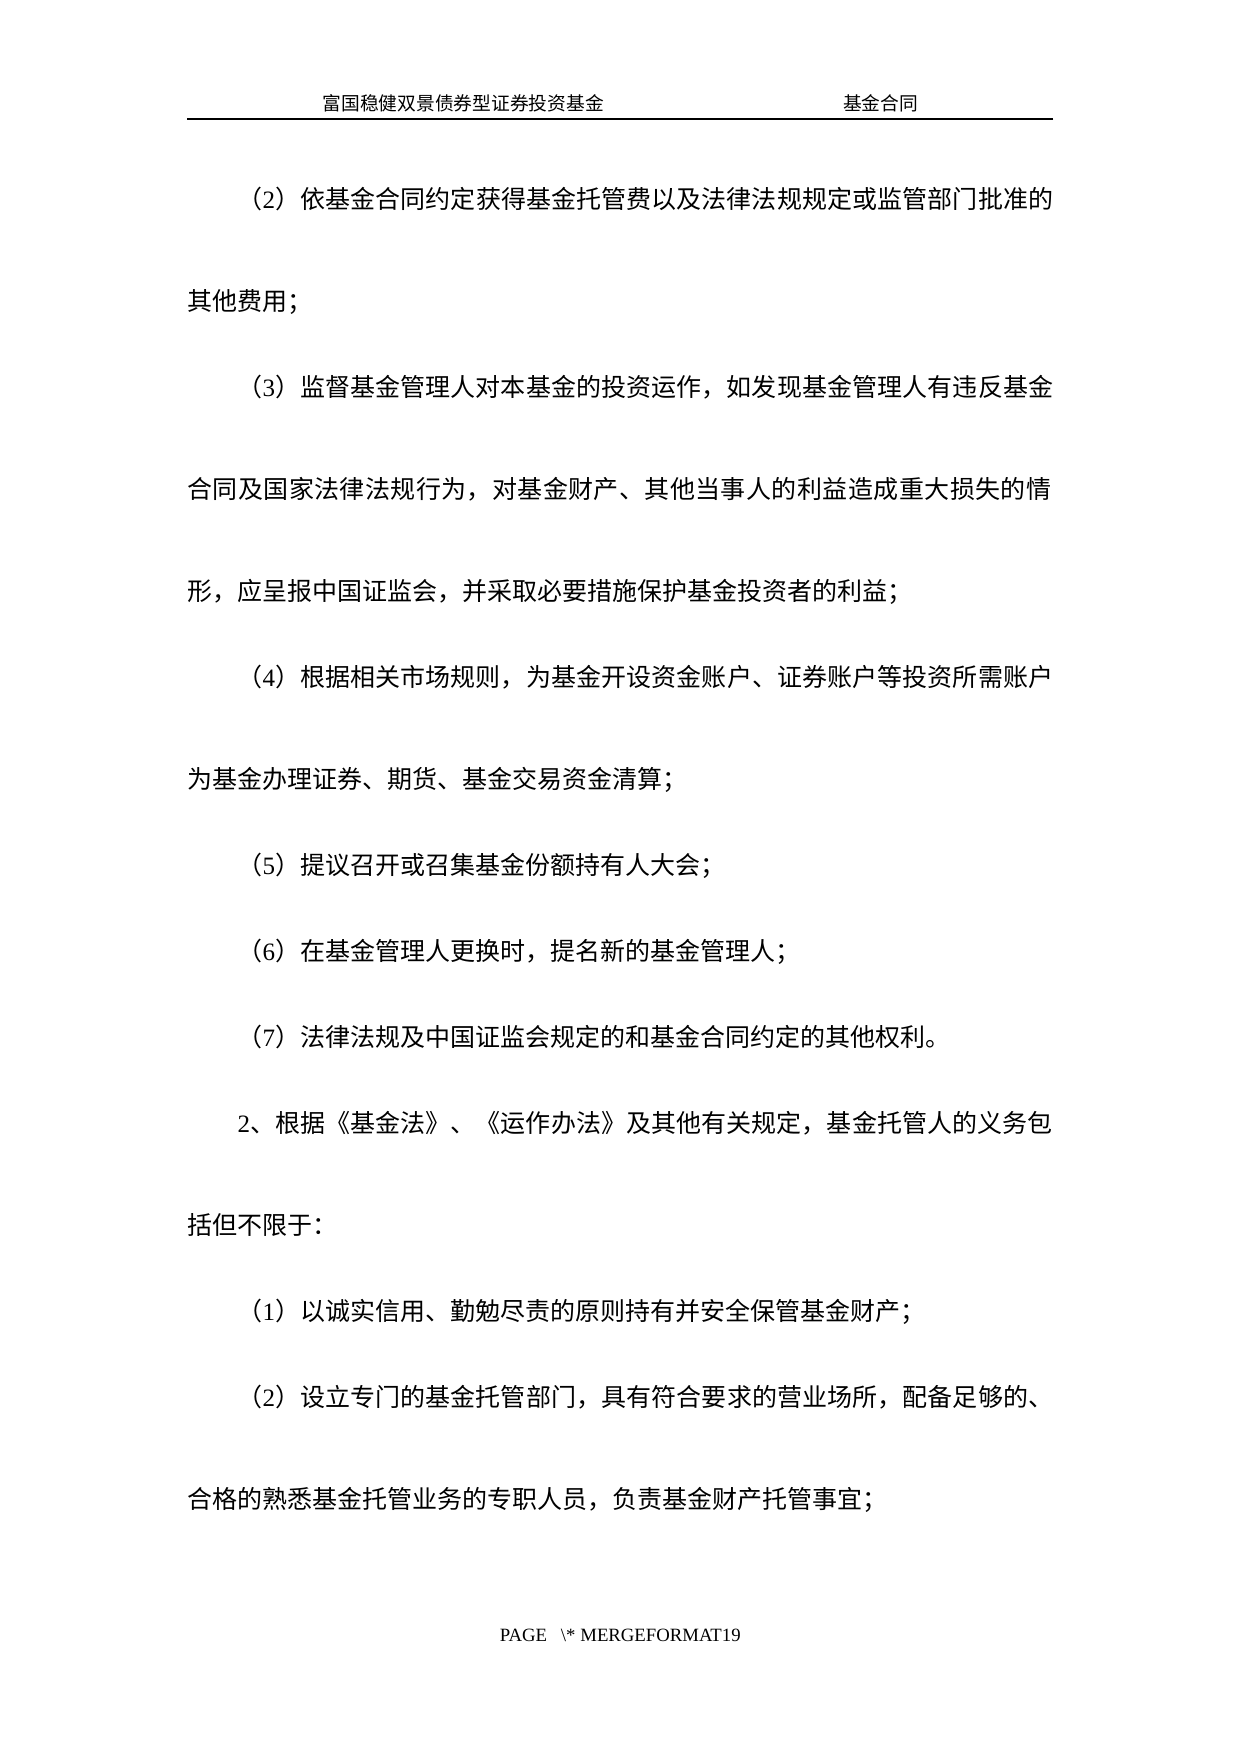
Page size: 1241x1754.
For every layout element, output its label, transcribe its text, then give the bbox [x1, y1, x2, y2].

text （2）依基金合同约定获得基金托管费以及法律法规规定或监管部门批准的其他费用； [187, 164, 1053, 334]
text （7）法律法规及中国证监会规定的和基金合同约定的其他权利。 [187, 1002, 1053, 1069]
text （5）提议召开或召集基金份额持有人大会； [187, 829, 1053, 897]
text （3）监督基金管理人对本基金的投资运作，如发现基金管理人有违反基金合同及国家法律法规行为，对基金财产、其他当事人的利益造成重大损失的情形，应呈报中国证监会，并采取必要措施保护基金投资者的利益； [187, 352, 1053, 623]
text （6）在基金管理人更换时，提名新的基金管理人； [187, 916, 1053, 983]
text （1）以诚实信用、勤勉尽责的原则持有并安全保管基金财产； [187, 1276, 1053, 1343]
text （2）设立专门的基金托管部门，具有符合要求的营业场所，配备足够的、合格的熟悉基金托管业务的专职人员，负责基金财产托管事宜； [187, 1362, 1053, 1531]
text （4）根据相关市场规则，为基金开设资金账户、证券账户等投资所需账户，为基金办理证券、期货、基金交易资金清算； [187, 642, 1053, 811]
text 2、根据《基金法》、《运作办法》及其他有关规定，基金托管人的义务包括但不限于： [187, 1088, 1053, 1257]
